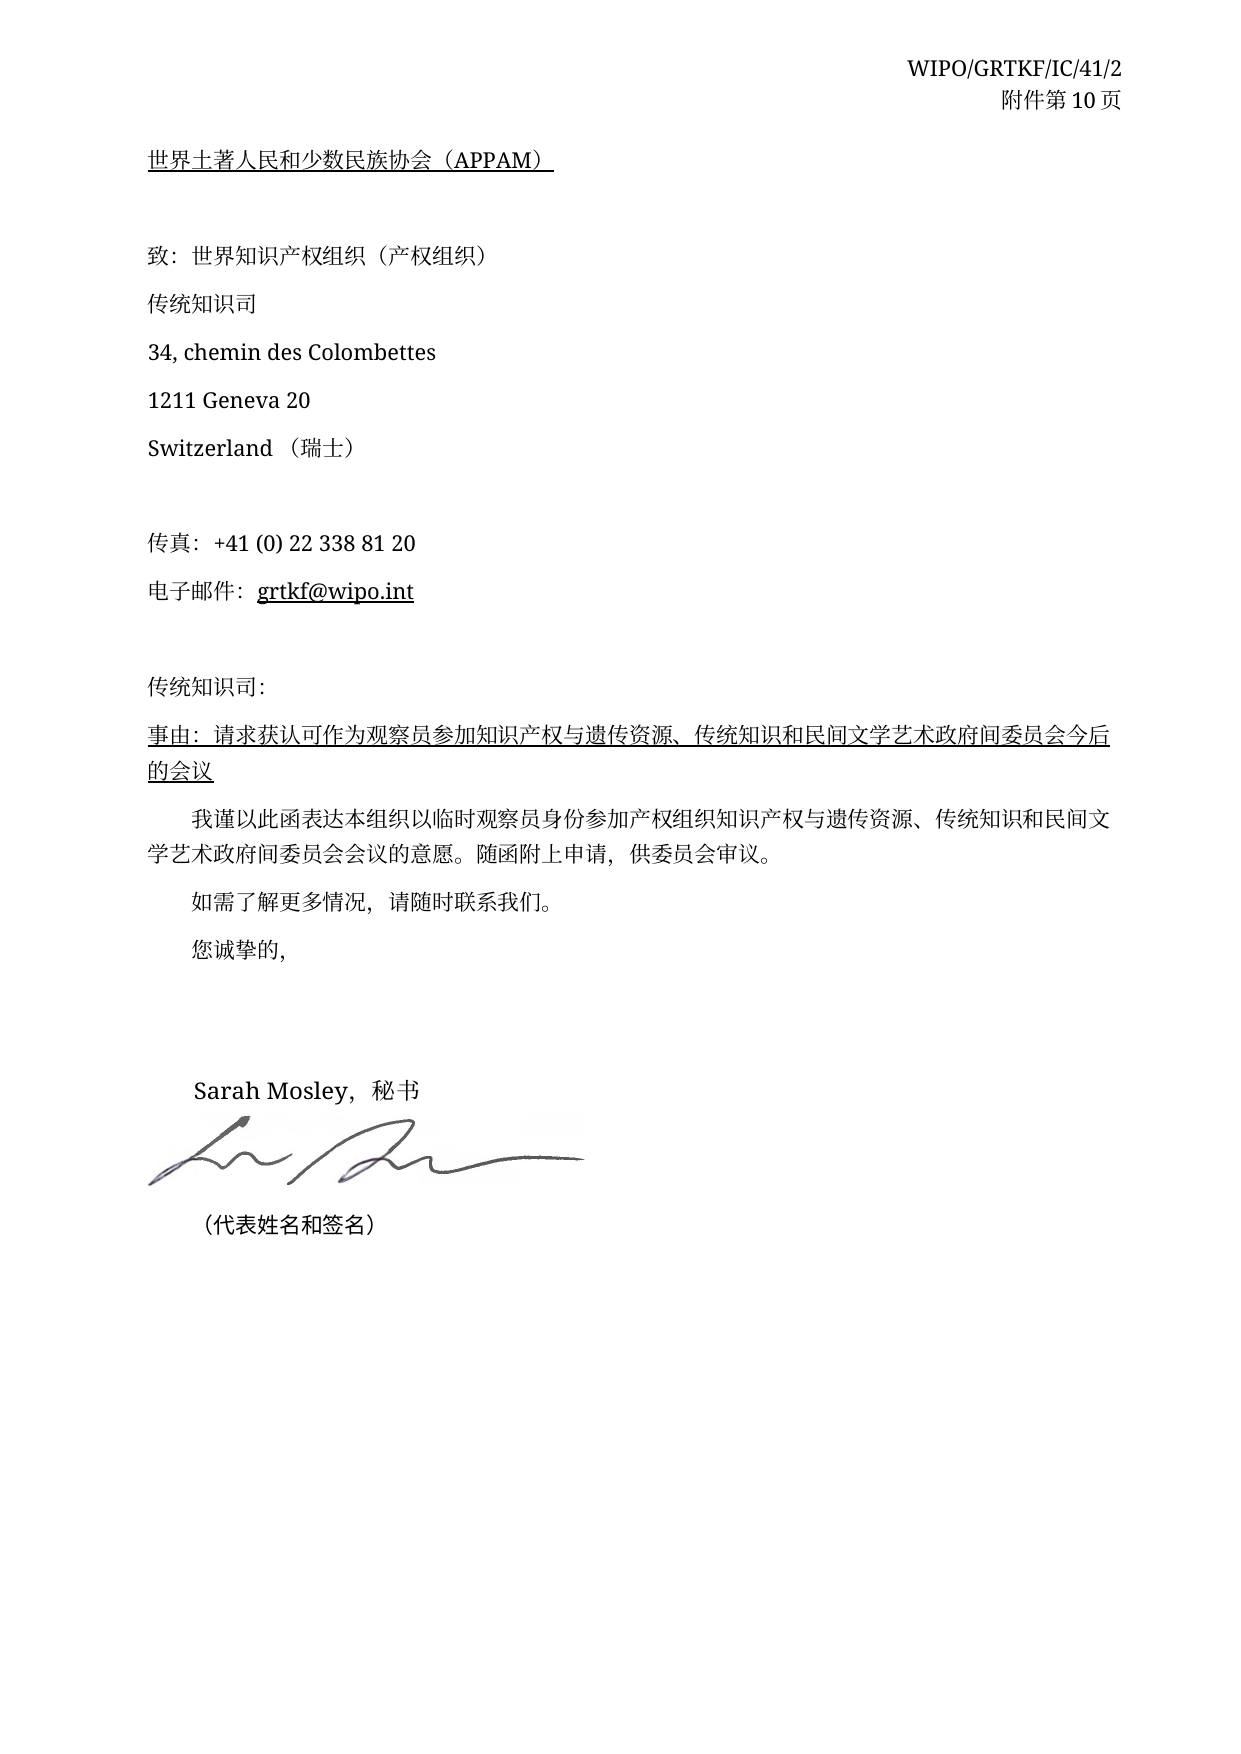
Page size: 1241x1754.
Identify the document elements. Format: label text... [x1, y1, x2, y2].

text 1211 Geneva 20 [148, 379, 1122, 414]
text 致：世界知识产权组织（产权组织） [148, 235, 1122, 271]
text 传真：+41 (0) 22 338 81 20 [148, 523, 1122, 558]
text （代表姓名和签名） [148, 1129, 1122, 1240]
text 传统知识司 [148, 283, 1122, 319]
text 传统知识司： [148, 667, 1122, 702]
text 电子邮件：grtkf@wipo.int [148, 571, 1122, 606]
text 您诚挚的， [148, 929, 1122, 964]
text 事由：请求获认可作为观察员参加知识产权与遗传资源、传统知识和民间文学艺术政府间委员会今后的会议 [148, 714, 1122, 785]
text 34, chemin des Colombettes [148, 331, 1122, 367]
text 我谨以此函表达本组织以临时观察员身份参加产权组织知识产权与遗传资源、传统知识和民间文学艺术政府间委员会会议的意愿。随函附上申请，供委员会审议。 [148, 798, 1122, 869]
text Sarah Mosley，秘书 [148, 1073, 1122, 1106]
text 世界土著人民和少数民族协会（APPAM） [148, 139, 1122, 175]
picture [147, 1113, 585, 1186]
text 如需了解更多情况，请随时联系我们。 [148, 881, 1122, 917]
text Switzerland （瑞士） [148, 427, 1122, 462]
